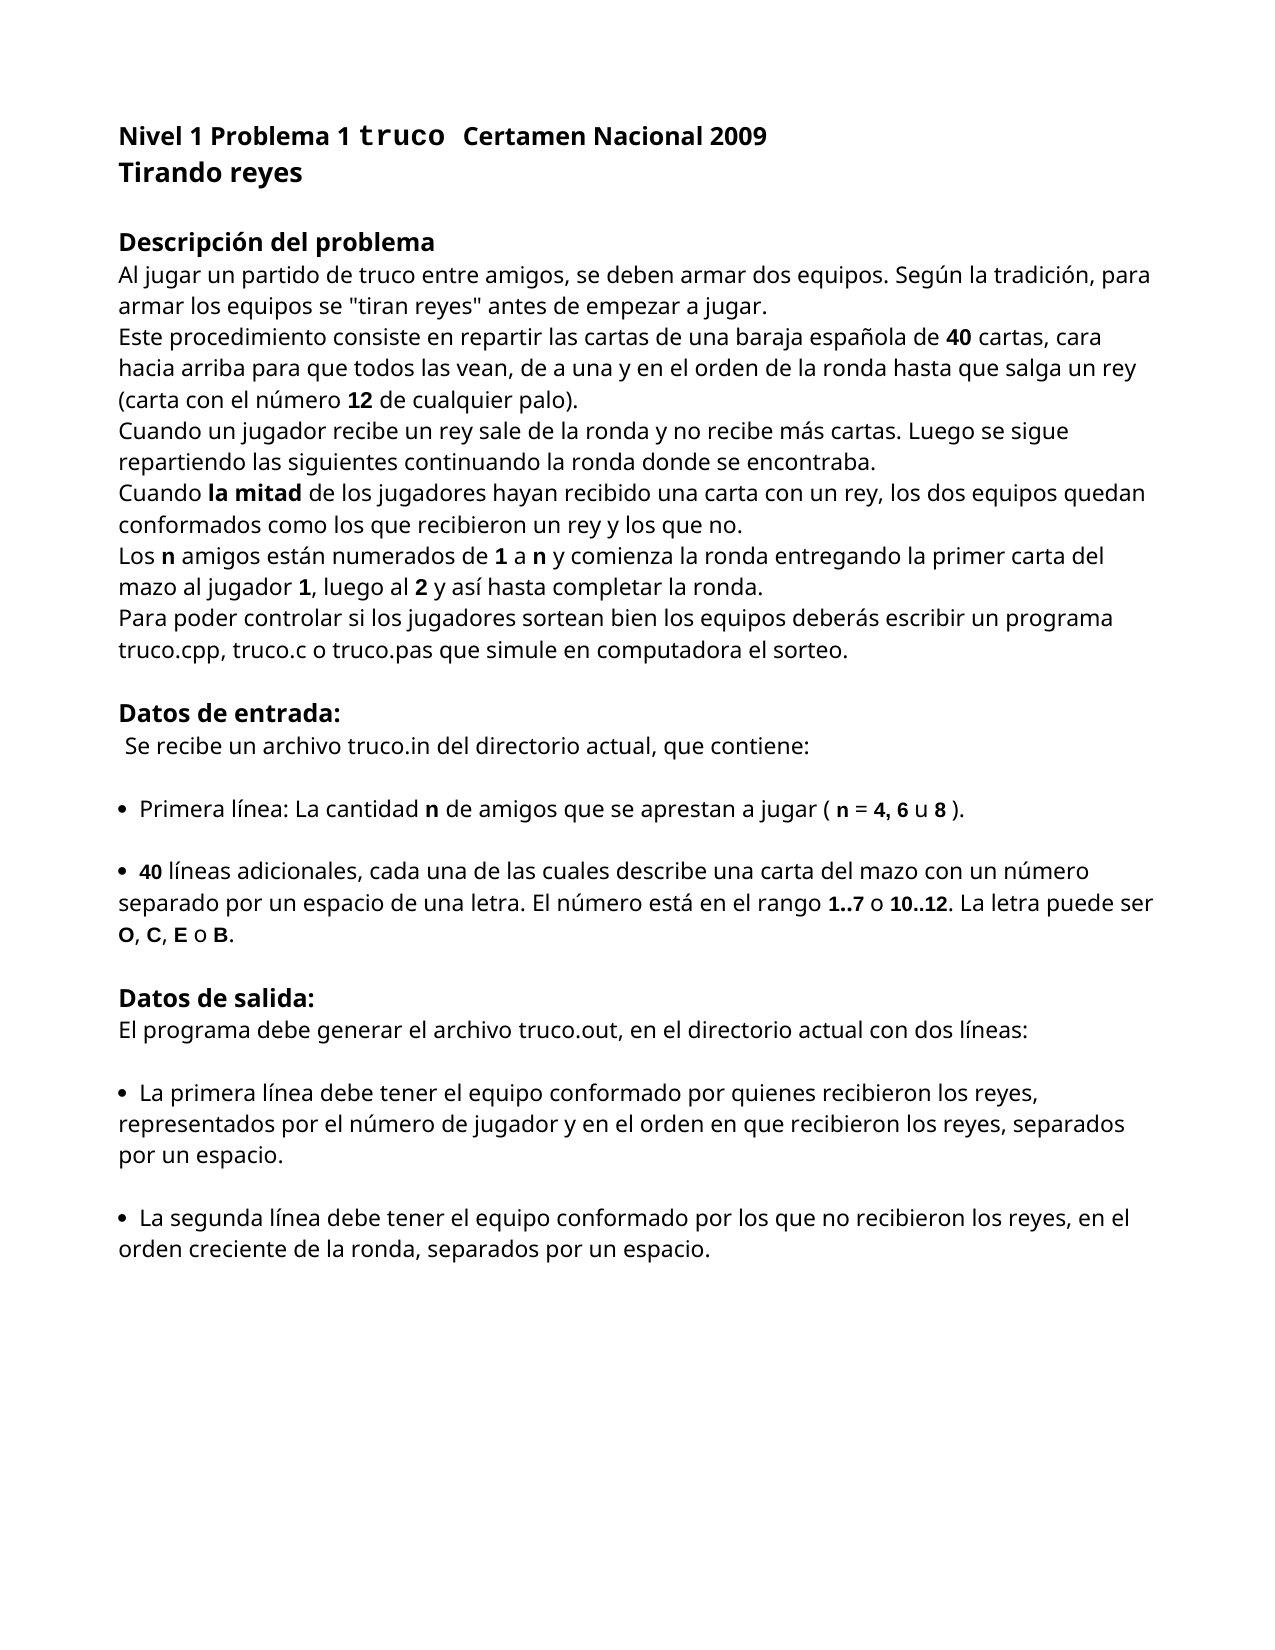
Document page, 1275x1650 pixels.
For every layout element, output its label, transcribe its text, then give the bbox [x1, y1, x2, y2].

text La segunda línea debe tener el equipo conformado por los que no recibieron los reyes, en el orden creciente de la ronda, separados por un espacio. [118, 1202, 1172, 1264]
text El programa debe generar el archivo truco.out, en el directorio actual con dos líneas: [118, 1014, 1157, 1046]
text Tirando reyes [118, 154, 1157, 191]
text Datos de entrada: [118, 696, 1157, 730]
text Este procedimiento consiste en repartir las cartas de una baraja española de 40 cartas, cara hacia arriba para que todos las vean, de a una y en el orden de la ronda hasta que salga un rey (carta con el número 12 de cualquier palo). [118, 321, 1157, 415]
text Cuando la mitad de los jugadores hayan recibido una carta con un rey, los dos equipos quedan conformados como los que recibieron un rey y los que no. [118, 477, 1157, 540]
text Nivel 1 Problema 1 truco Certamen Nacional 2009 [118, 118, 1157, 154]
text Descripción del problema [118, 224, 1157, 259]
text Los n amigos están numerados de 1 a n y comienza la ronda entregando la primer carta del mazo al jugador 1, luego al 2 y así hasta completar la ronda. [118, 540, 1157, 602]
text 40 líneas adicionales, cada una de las cuales describe una carta del mazo con un número separado por un espacio de una letra. El número está en el rango 1..7 o 10..12. La letra puede ser O, C, E o B. [118, 855, 1157, 949]
text La primera línea debe tener el equipo conformado por quienes recibieron los reyes, representados por el número de jugador y en el orden en que recibieron los reyes, separados por un espacio. [118, 1077, 1157, 1171]
text Para poder controlar si los jugadores sortean bien los equipos deberás escribir un programa truco.cpp, truco.c o truco.pas que simule en computadora el sorteo. [118, 602, 1157, 665]
text Primera línea: La cantidad n de amigos que se aprestan a jugar ( n = 4, 6 u 8 ). [118, 793, 1157, 824]
text Datos de salida: [118, 980, 1157, 1014]
text Cuando un jugador recibe un rey sale de la ronda y no recibe más cartas. Luego se sigue repartiendo las siguientes continuando la ronda donde se encontraba. [118, 415, 1157, 477]
text Se recibe un archivo truco.in del directorio actual, que contiene: [118, 730, 1157, 761]
text Al jugar un partido de truco entre amigos, se deben armar dos equipos. Según la tradición, para armar los equipos se "tiran reyes" antes de empezar a jugar. [118, 259, 1157, 321]
